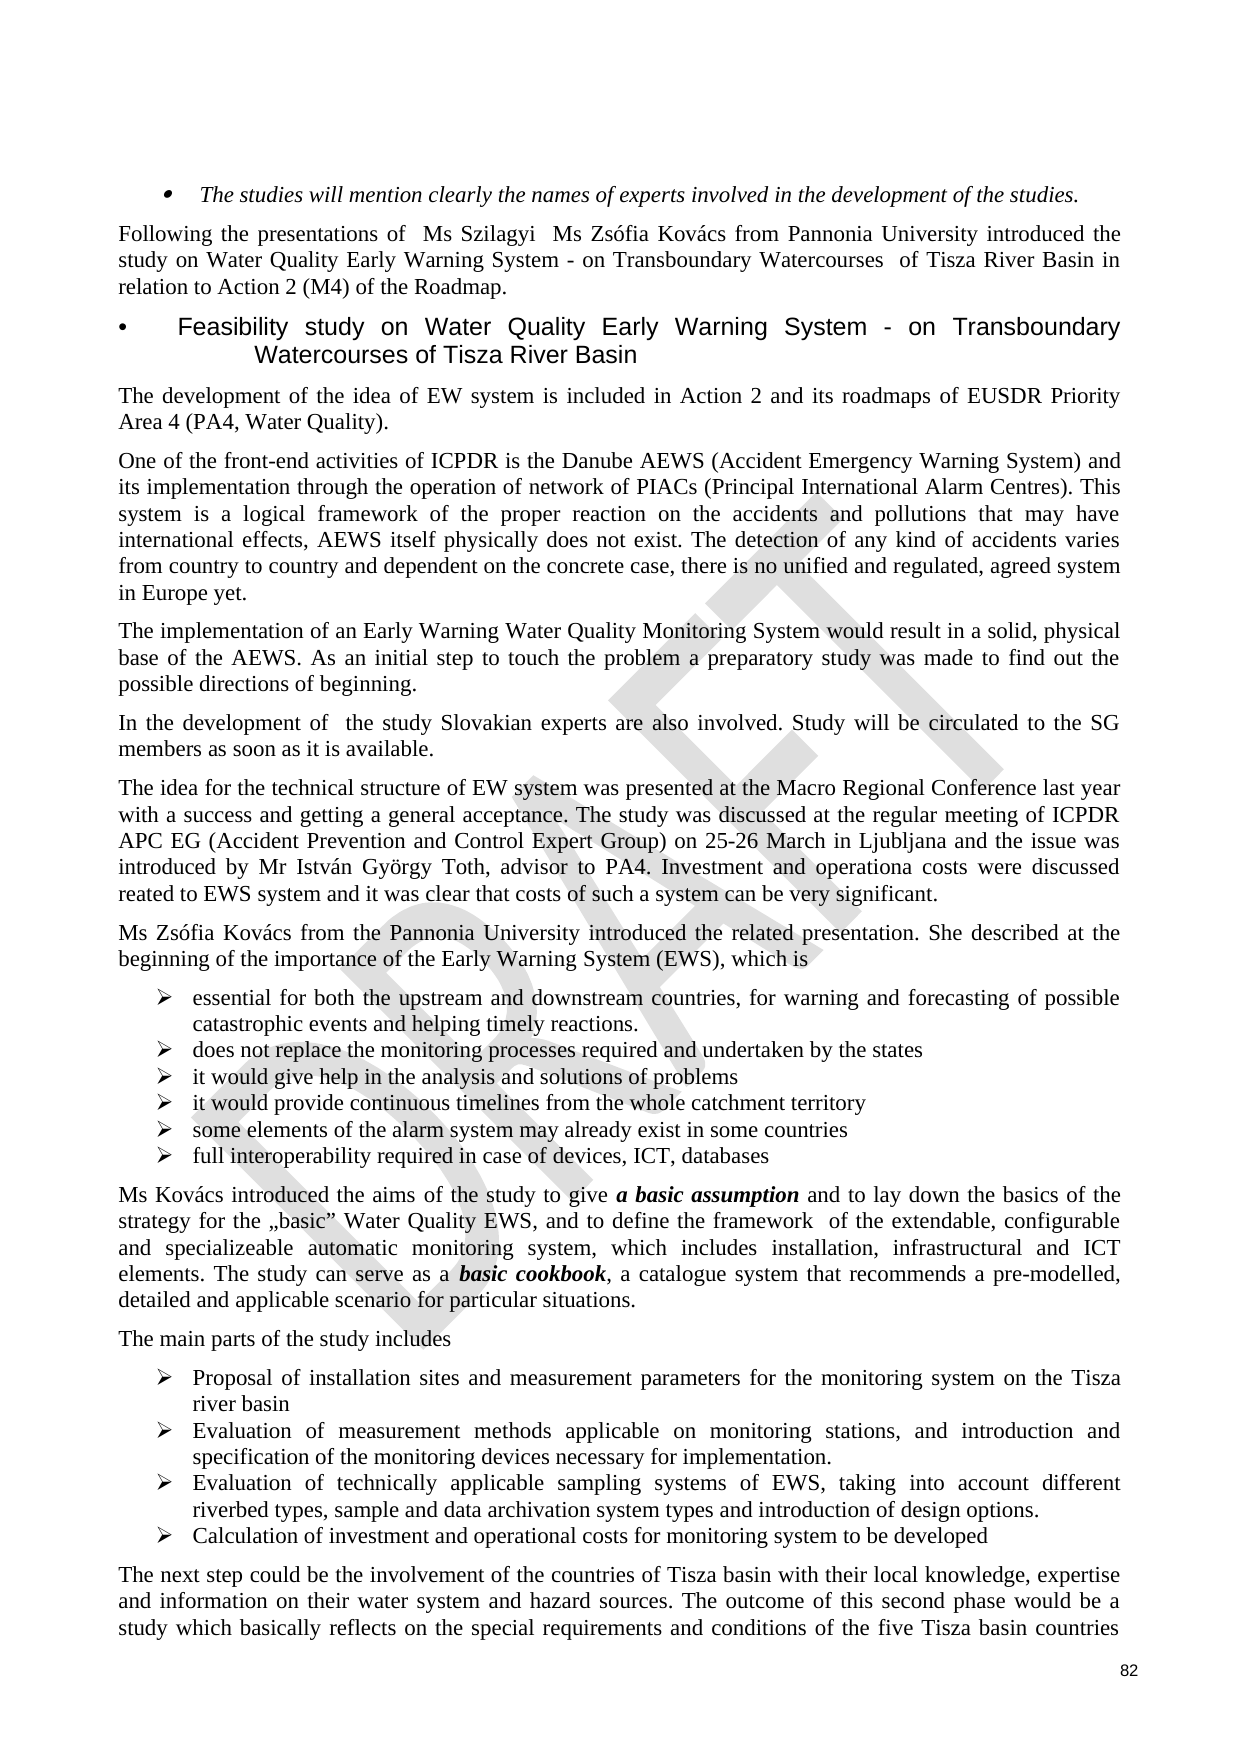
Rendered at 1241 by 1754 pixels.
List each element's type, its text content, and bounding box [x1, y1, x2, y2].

list The studies will mention clearly the names of experts involved in the development of the studies. [162, 181, 1122, 208]
text Following the presentations of Ms Szilagyi Ms Zsófia Kovács from introduced the study on Water Quality Early Warning System - on Transboundary Watercourses of Tisza River Basin in relation to Action 2 (M4) of the Roadmap. [118, 220, 1122, 299]
text The development of the idea of EW system is included in Action 2 and its roadmaps of EUSDR Priority Area 4 (PA4, Water Quality). [118, 382, 1122, 434]
list Calculation of investment and operational costs for monitoring system to be developed [155, 1522, 1122, 1548]
list it would provide continuous timelines from the whole catchment territory [155, 1089, 1122, 1116]
text One of the front-end activities of ICPDR is the Danube AEWS (Accident Emergency Warning System) and its implementation through the operation of network of PIACs (Principal International Alarm Centres). This system is a logical framework of the proper reaction on the accidents and pollutions that may have international effects, AEWS itself physically does not exist. The detection of any kind of accidents varies from country to country and dependent on the concrete case, there is no unified and regulated, agreed system in Europe yet. [118, 447, 1122, 605]
text Ms Kovács introduced the aims of the study to give a basic assumption and to lay down the basics of the strategy for the „basic” Water Quality EWS, and to define the framework of the extendable, configurable and specializeable automatic monitoring system, which includes installation, infrastructural and ICT elements. The study can serve as a basic cookbook, a catalogue system that recommends a pre-modelled, detailed and applicable scenario for particular situations. [118, 1181, 1122, 1313]
text The implementation of an Early Warning Water Quality Monitoring System would result in a solid, physical base of the AEWS. As an initial step to touch the problem a preparatory study was made to find out the possible directions of beginning. [118, 618, 1122, 697]
list full interoperability required in case of devices, ICT, databases [155, 1142, 1122, 1168]
text Ms Zsófia Kovács from the introduced the related presentation. She described at the beginning of the importance of the Early Warning System (EWS), which is [118, 919, 1122, 971]
text The main parts of the study includes [118, 1325, 1122, 1351]
list does not replace the monitoring processes required and undertaken by the states [155, 1037, 1122, 1063]
list some elements of the alarm system may already exist in some countries [155, 1116, 1122, 1142]
text The idea for the technical structure of EW system was presented at the Macro Regional Conference last year with a success and getting a general acceptance. The study was discussed at the regular meeting of ICPDR APC EG (Accident Prevention and Control Expert Group) on 25-26 March in and the issue was introduced by Mr István György Toth, advisor to PA4. Investment and operationa costs were discussed reated to EWS system and it was clear that costs of such a system can be very significant. [118, 774, 1122, 906]
list it would give help in the analysis and solutions of problems [155, 1063, 1122, 1089]
list Evaluation of measurement methods applicable on monitoring stations, and introduction and specification of the monitoring devices necessary for implementation. [155, 1417, 1122, 1469]
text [118, 1561, 1122, 1640]
list Feasibility study on Water Quality Early Warning System - on Transboundary Watercourses of Tisza River Basin [118, 312, 1122, 369]
list Proposal of installation sites and measurement parameters for the monitoring system on the Tisza river basin [155, 1364, 1122, 1417]
list essential for both the upstream and downstream countries, for warning and forecasting of possible catastrophic events and helping timely reactions. [155, 984, 1122, 1037]
text In the development of the study Slovakian experts are also involved. Study will be circulated to the SG members as soon as it is available. [118, 709, 1122, 762]
list Evaluation of technically applicable sampling systems of EWS, taking into account different riverbed types, sample and data archivation system types and introduction of design options. [155, 1469, 1122, 1522]
